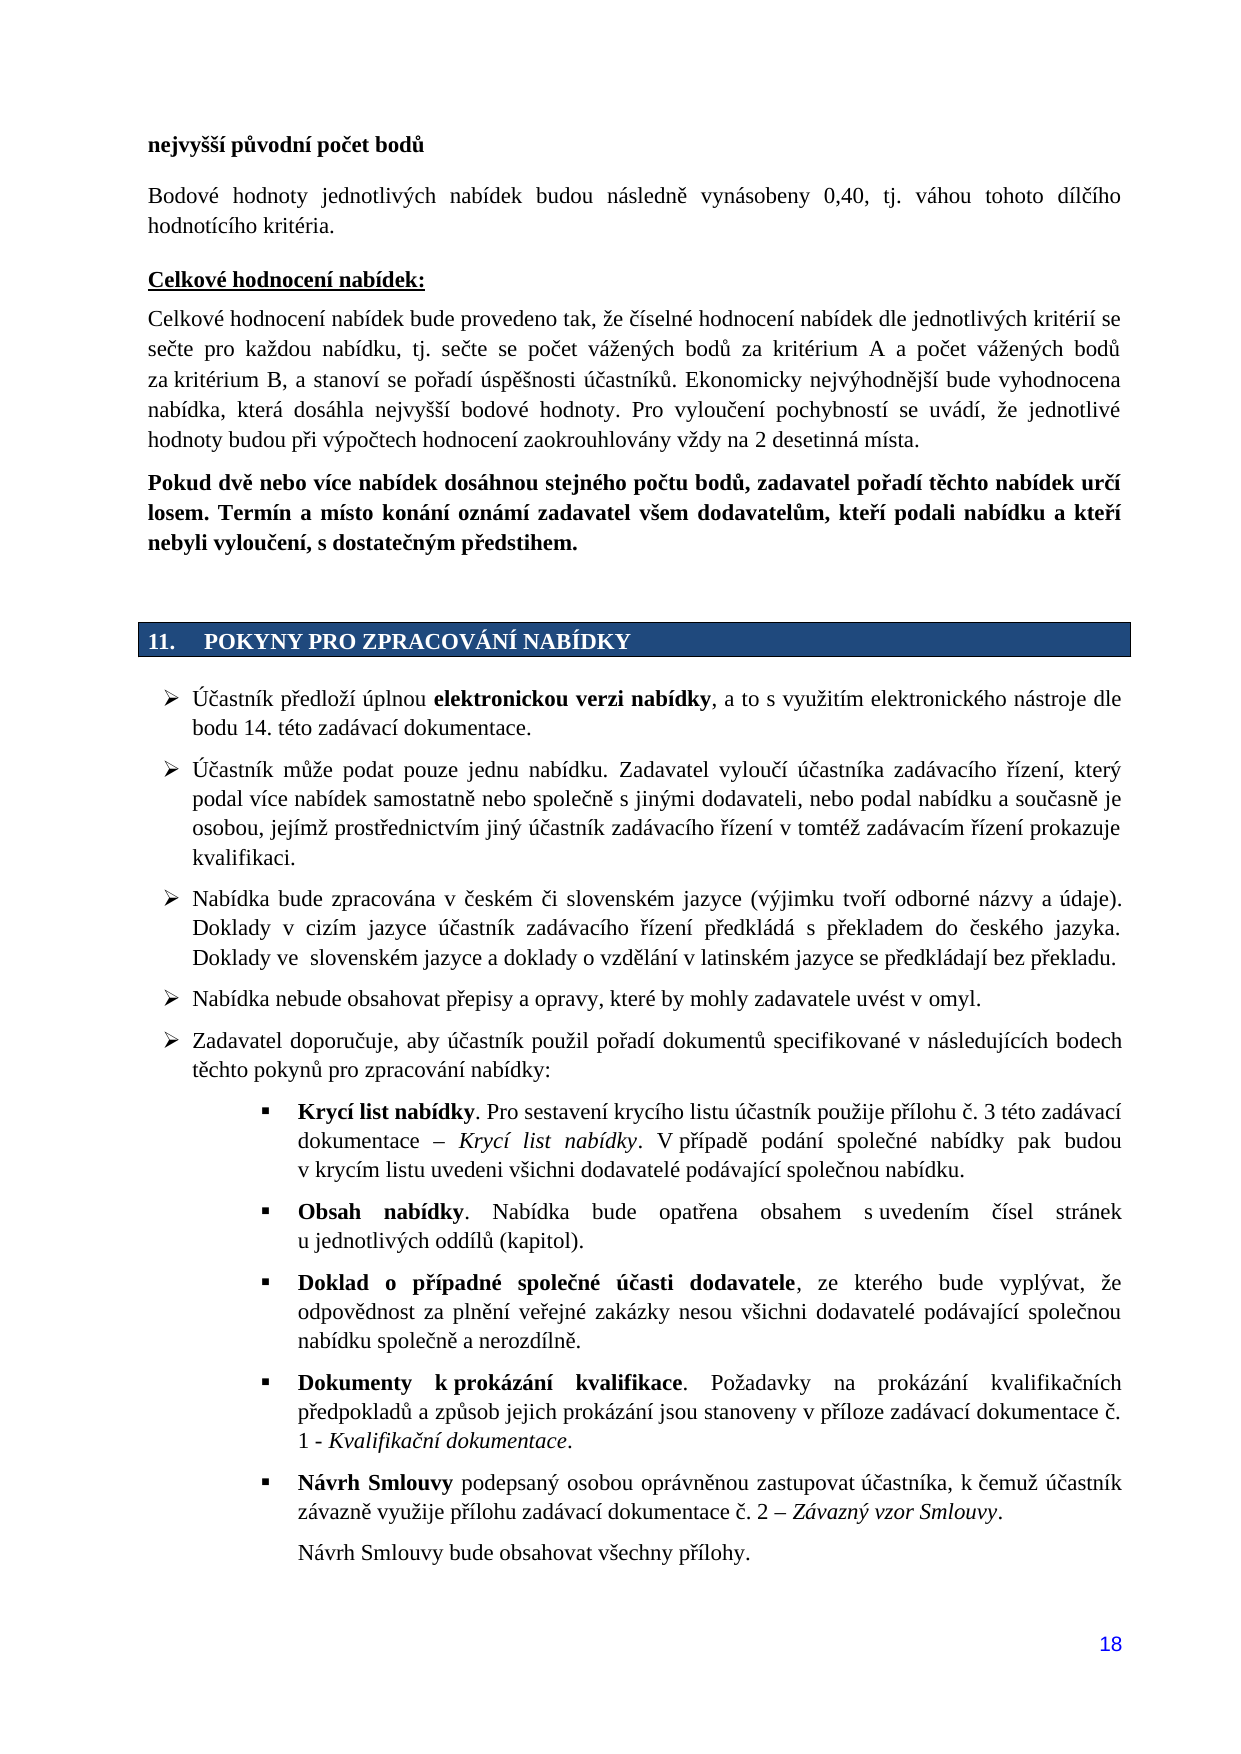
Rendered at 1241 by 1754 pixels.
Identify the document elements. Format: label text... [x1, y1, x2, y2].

subtitle Pokyny pro zpracování nabídky [139, 623, 1130, 656]
list Nabídka nebude obsahovat přepisy a opravy, které by mohly zadavatele uvést v omyl. [162, 982, 1122, 1012]
list Účastník může podat pouze jednu nabídku. Zadavatel vyloučí účastníka zadávacího řízení, který podal více nabídek samostatně nebo společně s jinými dodavateli, nebo podal nabídku a současně je osobou, jejímž prostřednictvím jiný účastník zadávacího řízení v tomtéž zadávacím řízení prokazuje kvalifikaci. [162, 753, 1122, 870]
list Návrh Smlouvy podepsaný osobou oprávněnou zastupovat účastníka, k čemuž účastník závazně využije přílohu zadávací dokumentace č. 2 – Závazný vzor Smlouvy. [260, 1466, 1122, 1524]
list Zadavatel doporučuje, aby účastník použil pořadí dokumentů specifikované v následujících bodech těchto pokynů pro zpracování nabídky: [162, 1024, 1122, 1082]
list Nabídka bude zpracována v českém či slovenském jazyce (výjimku tvoří odborné názvy a údaje). Doklady v cizím jazyce účastník zadávacího řízení předkládá s překladem do českého jazyka. Doklady ve slovenském jazyce a doklady o vzdělání v latinském jazyce se předkládají bez překladu. [162, 882, 1122, 970]
text Návrh Smlouvy bude obsahovat všechny přílohy. [298, 1537, 1122, 1566]
list Doklad o případné společné účasti dodavatele, ze kterého bude vyplývat, že odpovědnost za plnění veřejné zakázky nesou všichni dodavatelé podávající společnou nabídku společně a nerozdílně. [260, 1266, 1122, 1353]
list Krycí list nabídky. Pro sestavení krycího listu účastník použije přílohu č. 3 této zadávací dokumentace – Krycí list nabídky. V případě podání společné nabídky pak budou v krycím listu uvedeni všichni dodavatelé podávající společnou nabídku. [260, 1095, 1122, 1182]
text nejvyšší původní počet bodů [148, 131, 1122, 158]
list Dokumenty k prokázání kvalifikace. Požadavky na prokázání kvalifikačních předpokladů a způsob jejich prokázání jsou stanoveny v příloze zadávací dokumentace č. 1 - Kvalifikační dokumentace. [260, 1366, 1122, 1453]
list Účastník předloží úplnou elektronickou verzi nabídky, a to s využitím elektronického nástroje dle bodu 14. této zadávací dokumentace. [162, 682, 1122, 741]
text Celkové hodnocení nabídek: [148, 264, 1122, 293]
text Bodové hodnoty jednotlivých nabídek budou následně vynásobeny 0,40, tj. váhou tohoto dílčího hodnotícího kritéria. [148, 182, 1122, 239]
list Obsah nabídky. Nabídka bude opatřena obsahem s uvedením čísel stránek u jednotlivých oddílů (kapitol). [260, 1195, 1122, 1253]
text Celkové hodnocení nabídek bude provedeno tak, že číselné hodnocení nabídek dle jednotlivých kritérií se sečte pro každou nabídku, tj. sečte se počet vážených bodů za kritérium A a počet vážených bodů za kritérium B, a stanoví se pořadí úspěšnosti účastníků. Ekonomicky nejvýhodnější bude vyhodnocena nabídka, která dosáhla nejvyšší bodové hodnoty. Pro vyloučení pochybností se uvádí, že jednotlivé hodnoty budou při výpočtech hodnocení zaokrouhlovány vždy na 2 desetinná místa. [148, 305, 1122, 452]
text Pokud dvě nebo více nabídek dosáhnou stejného počtu bodů, zadavatel pořadí těchto nabídek určí losem. Termín a místo konání oznámí zadavatel všem dodavatelům, kteří podali nabídku a kteří nebyli vyloučení, s dostatečným předstihem. [148, 469, 1122, 556]
